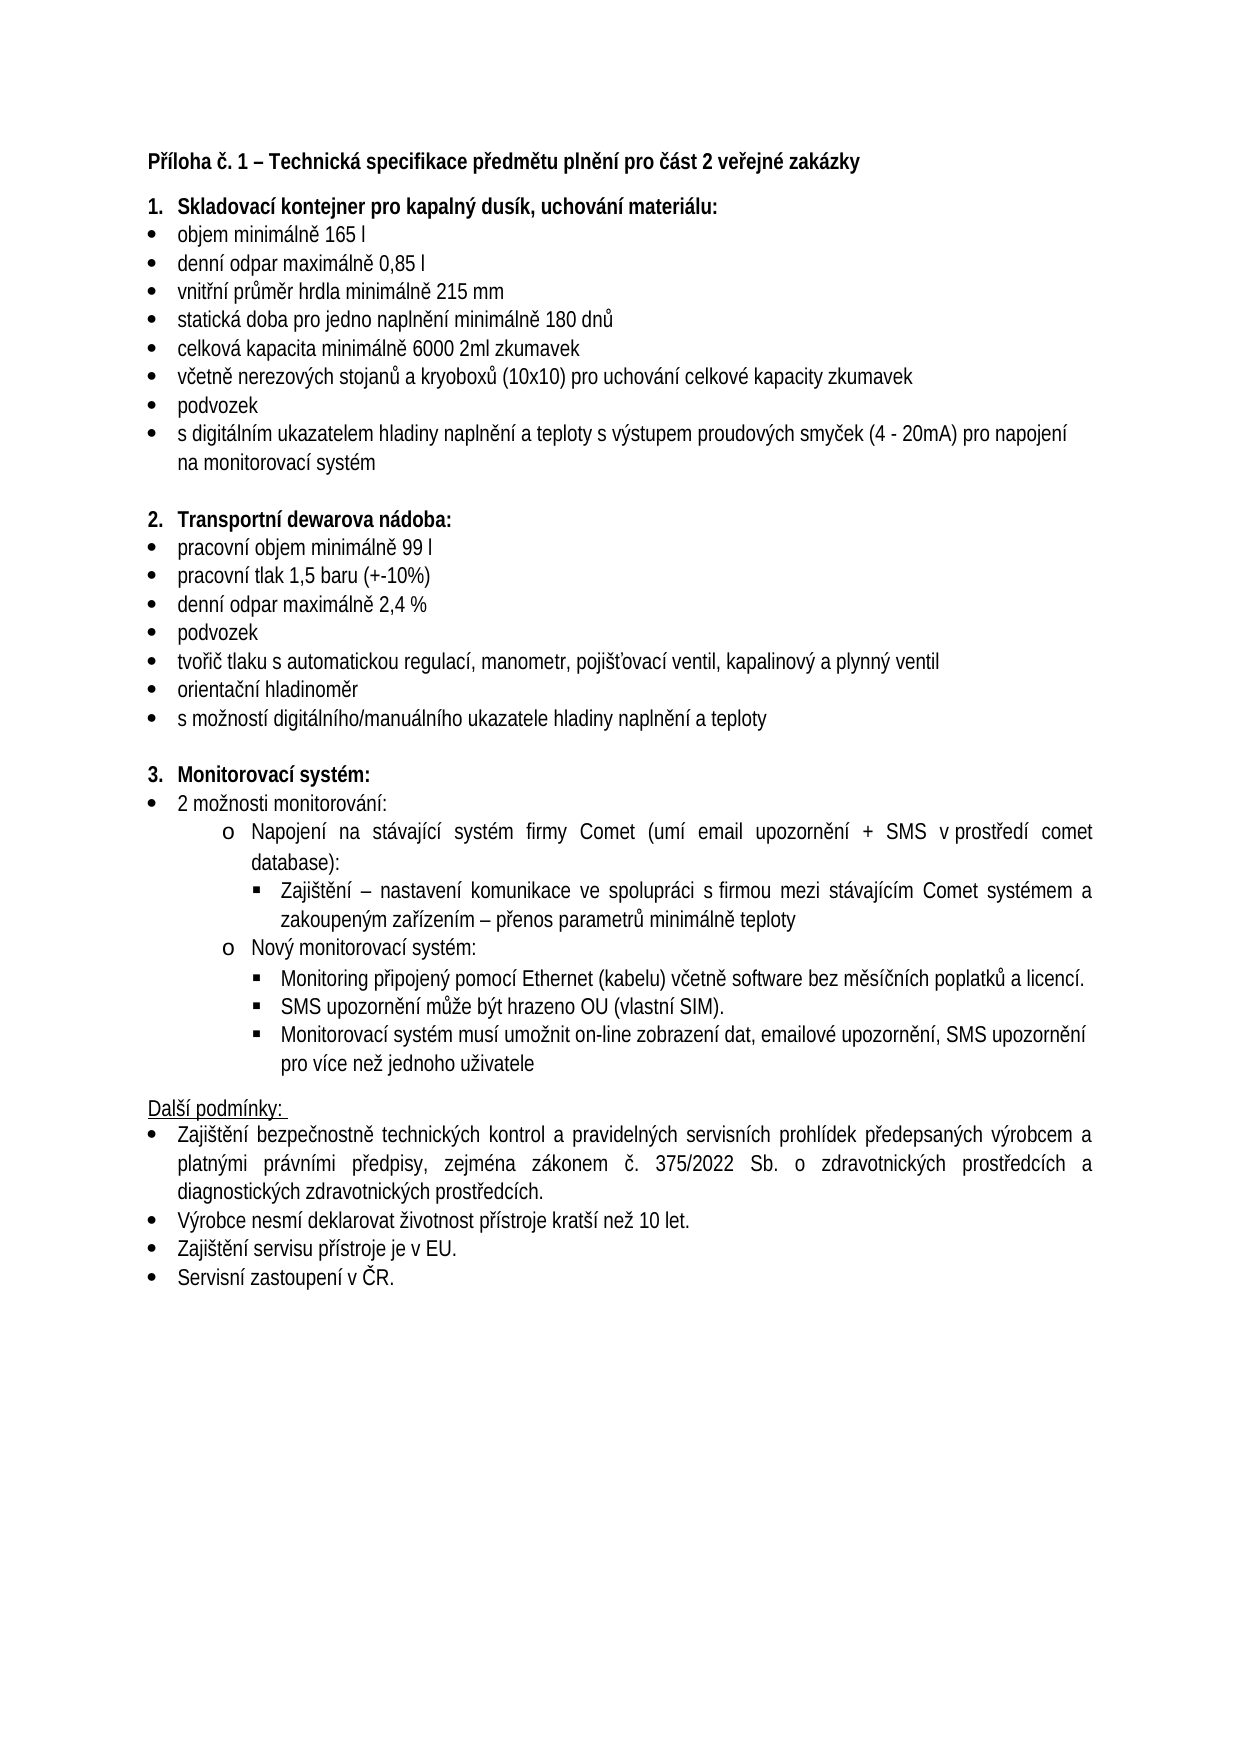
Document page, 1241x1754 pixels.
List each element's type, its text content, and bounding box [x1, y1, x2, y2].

list Zajištění bezpečnostně technických kontrol a pravidelných servisních prohlídek předepsaných výrobcem a platnými právními předpisy, zejména zákonem č. 375/2022 Sb. o zdravotnických prostředcích a diagnostických zdravotnických prostředcích. [148, 1121, 1093, 1204]
list Transportní dewarova nádoba: [148, 506, 1093, 532]
list s možností digitálního/manuálního ukazatele hladiny naplnění a teploty [148, 704, 1093, 731]
list Monitorovací systém: [148, 761, 1093, 788]
list orientační hladinoměr [148, 676, 1093, 702]
list Výrobce nesmí deklarovat životnost přístroje kratší než 10 let. [148, 1207, 1093, 1233]
list celková kapacita minimálně 6000 2ml zkumavek [148, 335, 1093, 361]
list tvořič tlaku s automatickou regulací, manometr, pojišťovací ventil, kapalinový a plynný ventil [148, 648, 1093, 674]
list denní odpar maximálně 2,4 % [148, 591, 1093, 617]
list vnitřní průměr hrdla minimálně 215 mm [148, 278, 1093, 304]
list Napojení na stávající systém firmy Comet (umí email upozornění + SMS v prostředí comet database): [221, 818, 1093, 875]
list s digitálním ukazatelem hladiny naplnění a teploty s výstupem proudových smyček (4 - 20mA) pro napojení na monitorovací systém [148, 420, 1093, 475]
list Nový monitorovací systém: [221, 934, 1093, 962]
text Další podmínky: [148, 1095, 1093, 1121]
text Příloha č. 1 – Technická specifikace předmětu plnění pro část 2 veřejné zakázky [148, 148, 1093, 174]
list Zajištění servisu přístroje je v EU. [148, 1235, 1093, 1261]
list podvozek [148, 392, 1093, 418]
list podvozek [148, 619, 1093, 646]
list SMS upozornění může být hrazeno OU (vlastní SIM). [251, 993, 1093, 1019]
list pracovní tlak 1,5 baru (+-10%) [148, 562, 1093, 589]
list 2 možnosti monitorování: [148, 790, 1093, 816]
list Servisní zastoupení v ČR. [148, 1263, 1093, 1290]
list denní odpar maximálně 0,85 l [148, 249, 1093, 276]
list Monitorovací systém musí umožnit on-line zobrazení dat, emailové upozornění, SMS upozornění pro více než jednoho uživatele [251, 1021, 1093, 1076]
list Zajištění – nastavení komunikace ve spolupráci s firmou mezi stávajícím Comet systémem a zakoupeným zařízením – přenos parametrů minimálně teploty [251, 877, 1093, 932]
list pracovní objem minimálně 99 l [148, 534, 1093, 560]
list Skladovací kontejner pro kapalný dusík, uchování materiálu: [148, 193, 1093, 219]
list statická doba pro jedno naplnění minimálně 180 dnů [148, 306, 1093, 333]
list objem minimálně 165 l [148, 221, 1093, 247]
list Monitoring připojený pomocí Ethernet (kabelu) včetně software bez měsíčních poplatků a licencí. [251, 964, 1093, 991]
list včetně nerezových stojanů a kryoboxů (10x10) pro uchování celkové kapacity zkumavek [148, 363, 1093, 390]
